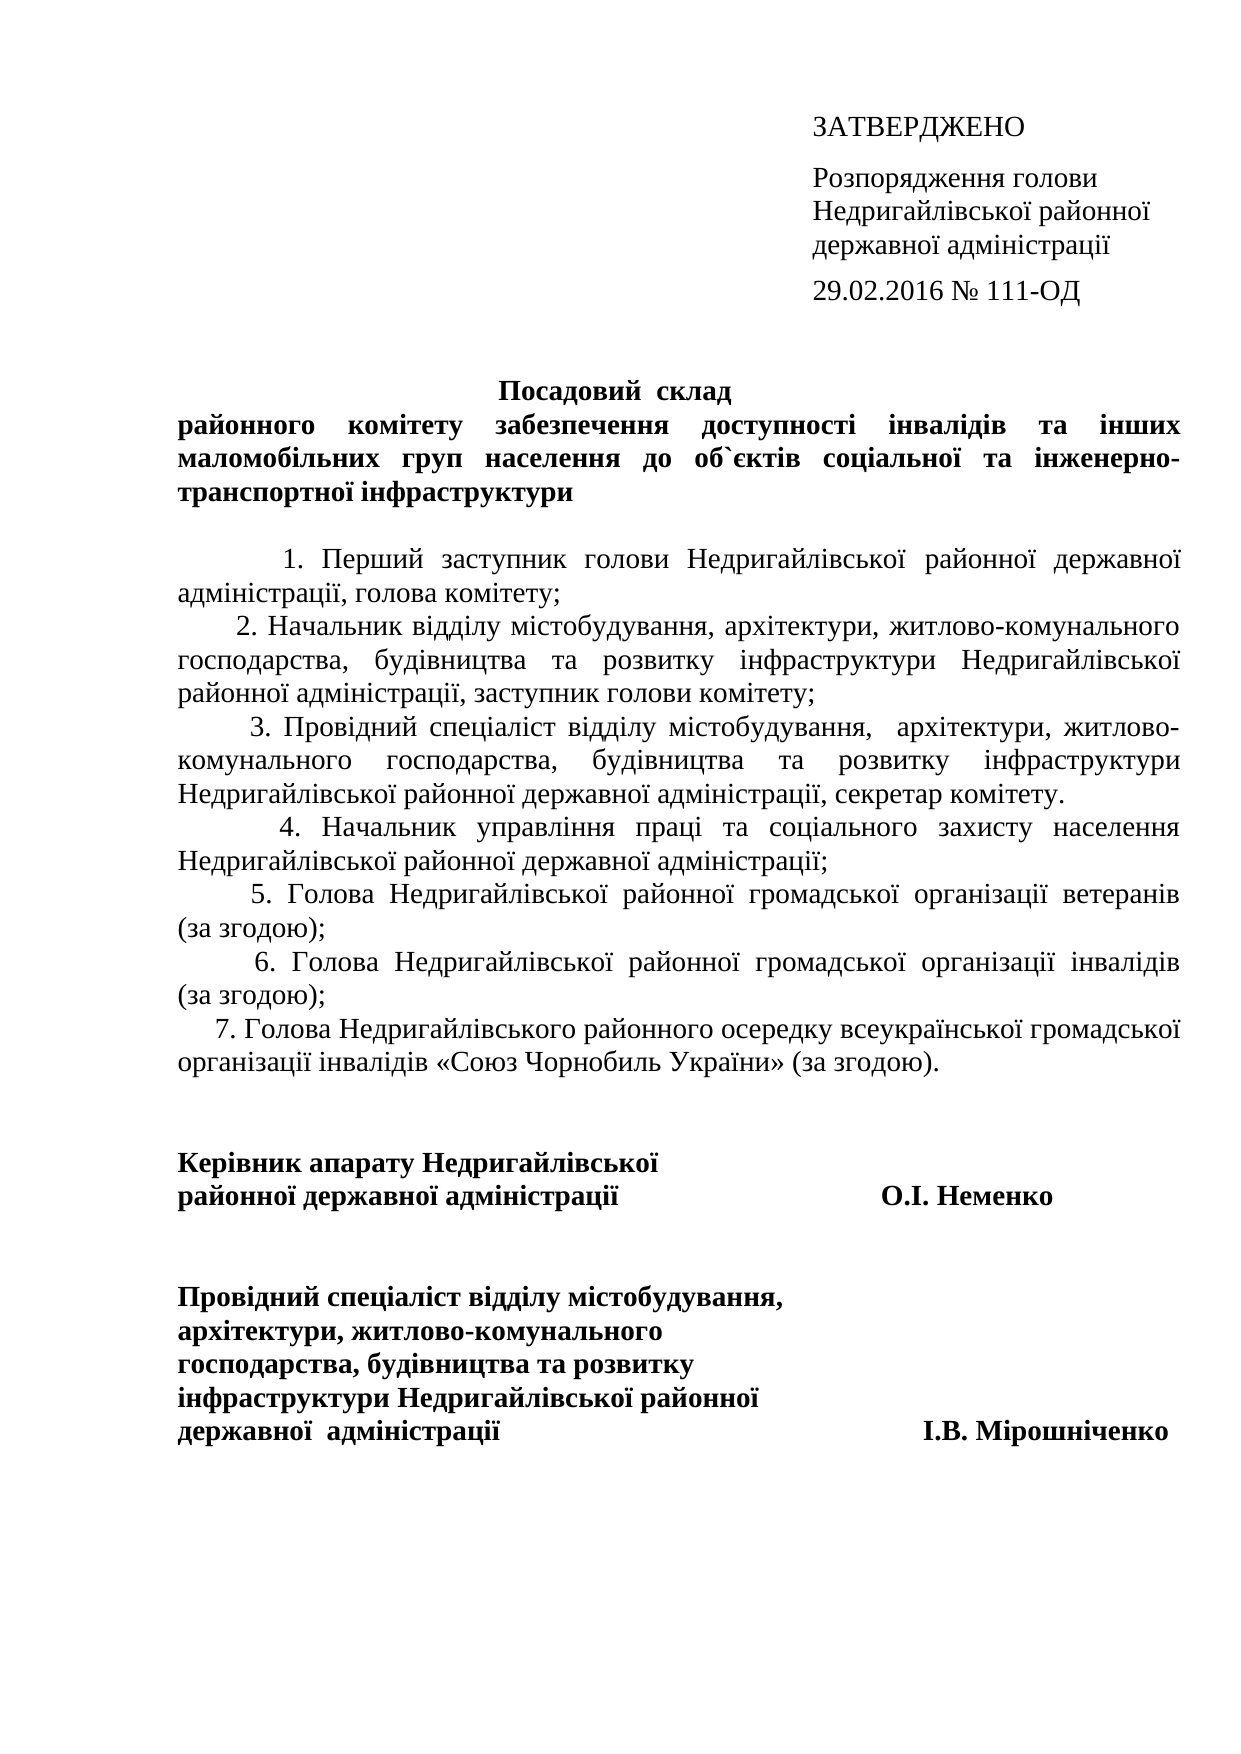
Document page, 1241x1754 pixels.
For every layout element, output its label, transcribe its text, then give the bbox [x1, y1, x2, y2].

text 5. Голова Недригайлівської районної громадської організації ветеранів (за згодою); [177, 877, 1181, 944]
text інфраструктури Недригайлівської районної [177, 1380, 1181, 1413]
text Посадовий склад [177, 373, 1181, 407]
text районного комітету забезпечення доступності інвалідів та інших маломобільних груп населення до об`єктів соціальної та інженерно-транспортної інфраструктури [177, 407, 1181, 508]
text Недригайлівської районної [797, 193, 1181, 227]
text 3. Провідний спеціаліст відділу містобудування, архітектури, житлово-комунального господарства, будівництва та розвитку інфраструктури Недригайлівської районної державної адміністрації, секретар комітету. [177, 709, 1181, 809]
text архітектури, житлово-комунального [177, 1313, 1181, 1346]
text 29.02.2016 № 111-ОД [797, 273, 1181, 306]
text Провідний спеціаліст відділу містобудування, [177, 1279, 1181, 1313]
text 1. Перший заступник голови Недригайлівської районної державної адміністрації, голова комітету; [177, 541, 1181, 608]
text Керівник апарату Недригайлівської [177, 1145, 1181, 1178]
text 4. Начальник управління праці та соціального захисту населення Недригайлівської районної державної адміністрації; [177, 809, 1181, 877]
text Розпорядження голови [797, 160, 1181, 193]
text державної адміністрації І.В. Мірошніченко [177, 1413, 1181, 1447]
text господарства, будівництва та розвитку [177, 1346, 1181, 1380]
text 7. Голова Недригайлівського районного осередку всеукраїнської громадської організації інвалідів «Союз Чорнобиль України» (за згодою). [177, 1011, 1181, 1078]
text ЗАТВЕРДЖЕНО [797, 109, 1181, 143]
text районної державної адміністрації О.І. Неменко [177, 1178, 1181, 1212]
text 2. Начальник відділу містобудування, архітектури, житлово-комунального господарства, будівництва та розвитку інфраструктури Недригайлівської районної адміністрації, заступник голови комітету; [177, 608, 1181, 709]
text 6. Голова Недригайлівської районної громадської організації інвалідів (за згодою); [177, 944, 1181, 1011]
text державної адміністрації [797, 227, 1181, 260]
